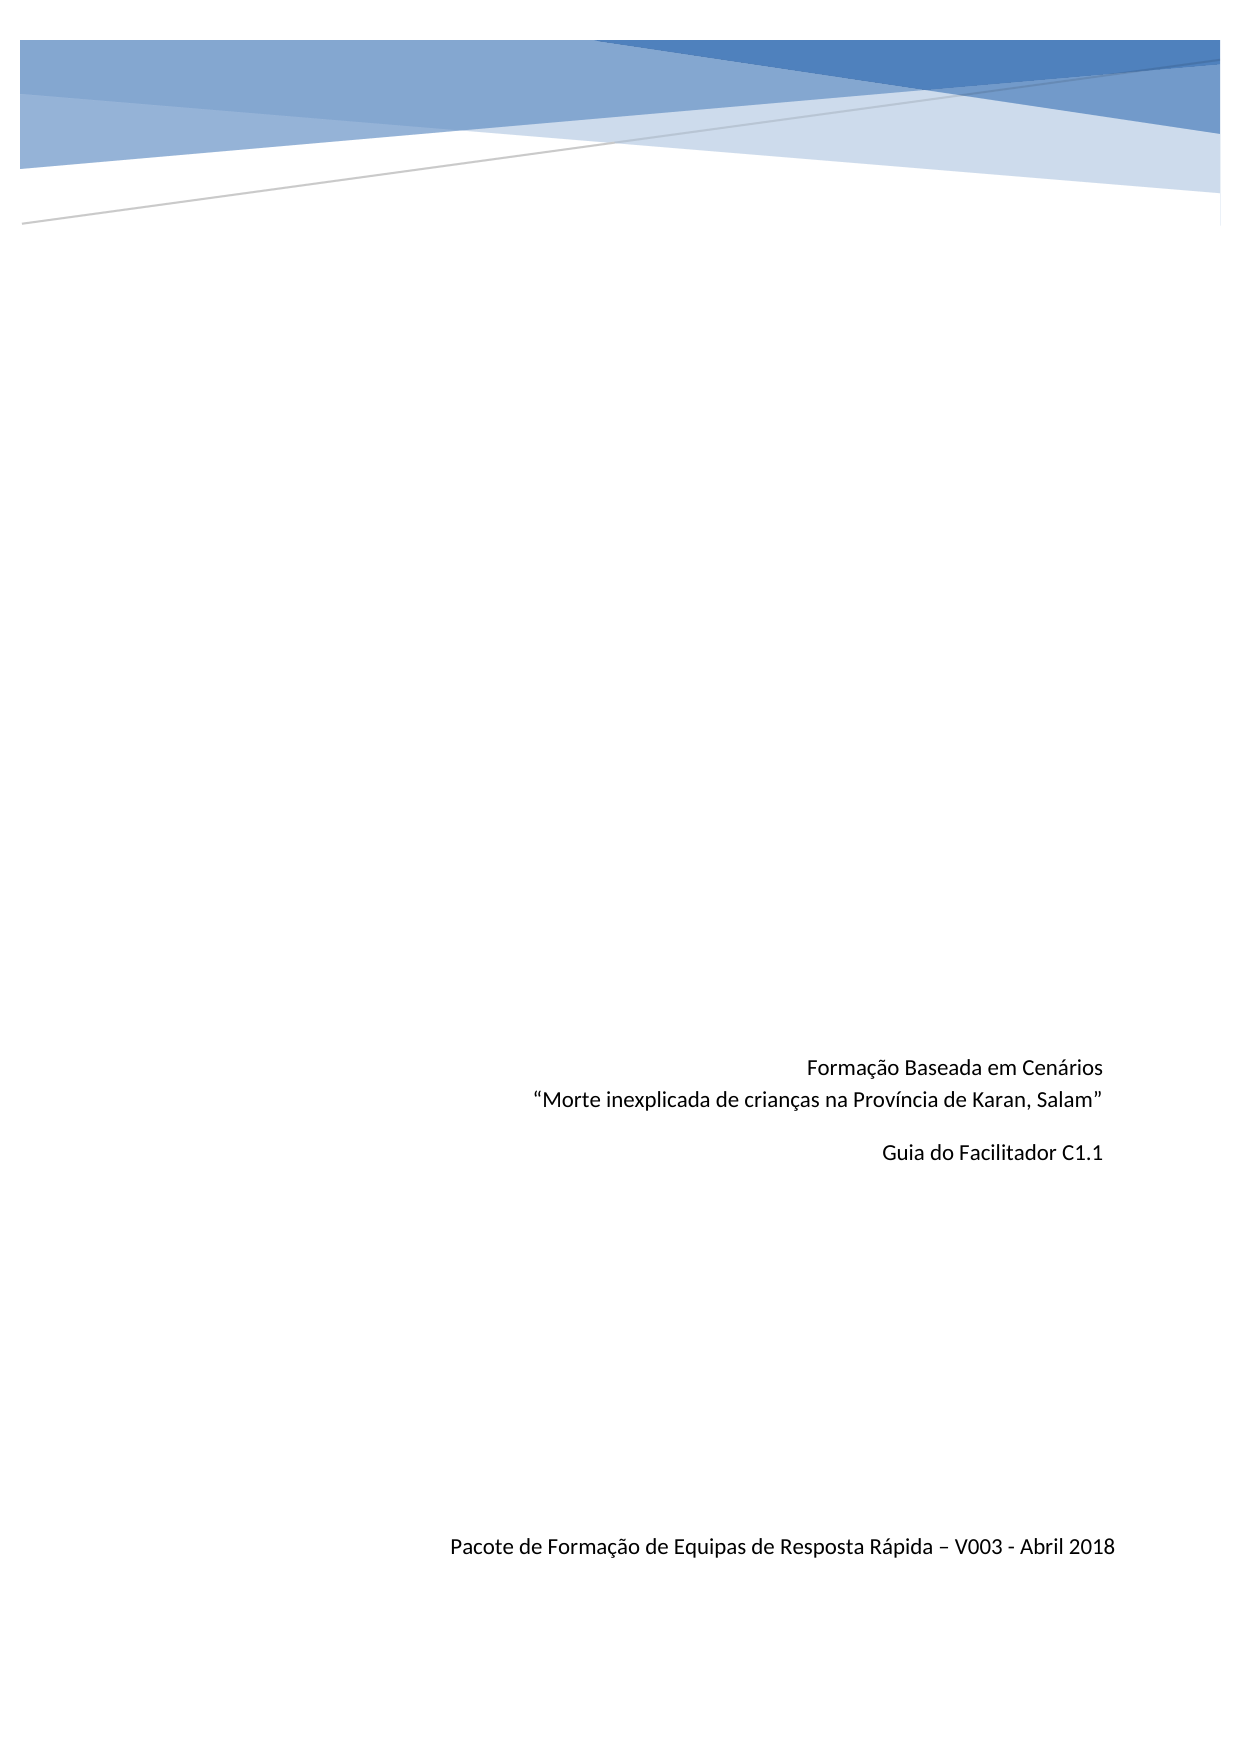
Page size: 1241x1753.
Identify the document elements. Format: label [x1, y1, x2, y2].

picture [20, 40, 1221, 240]
